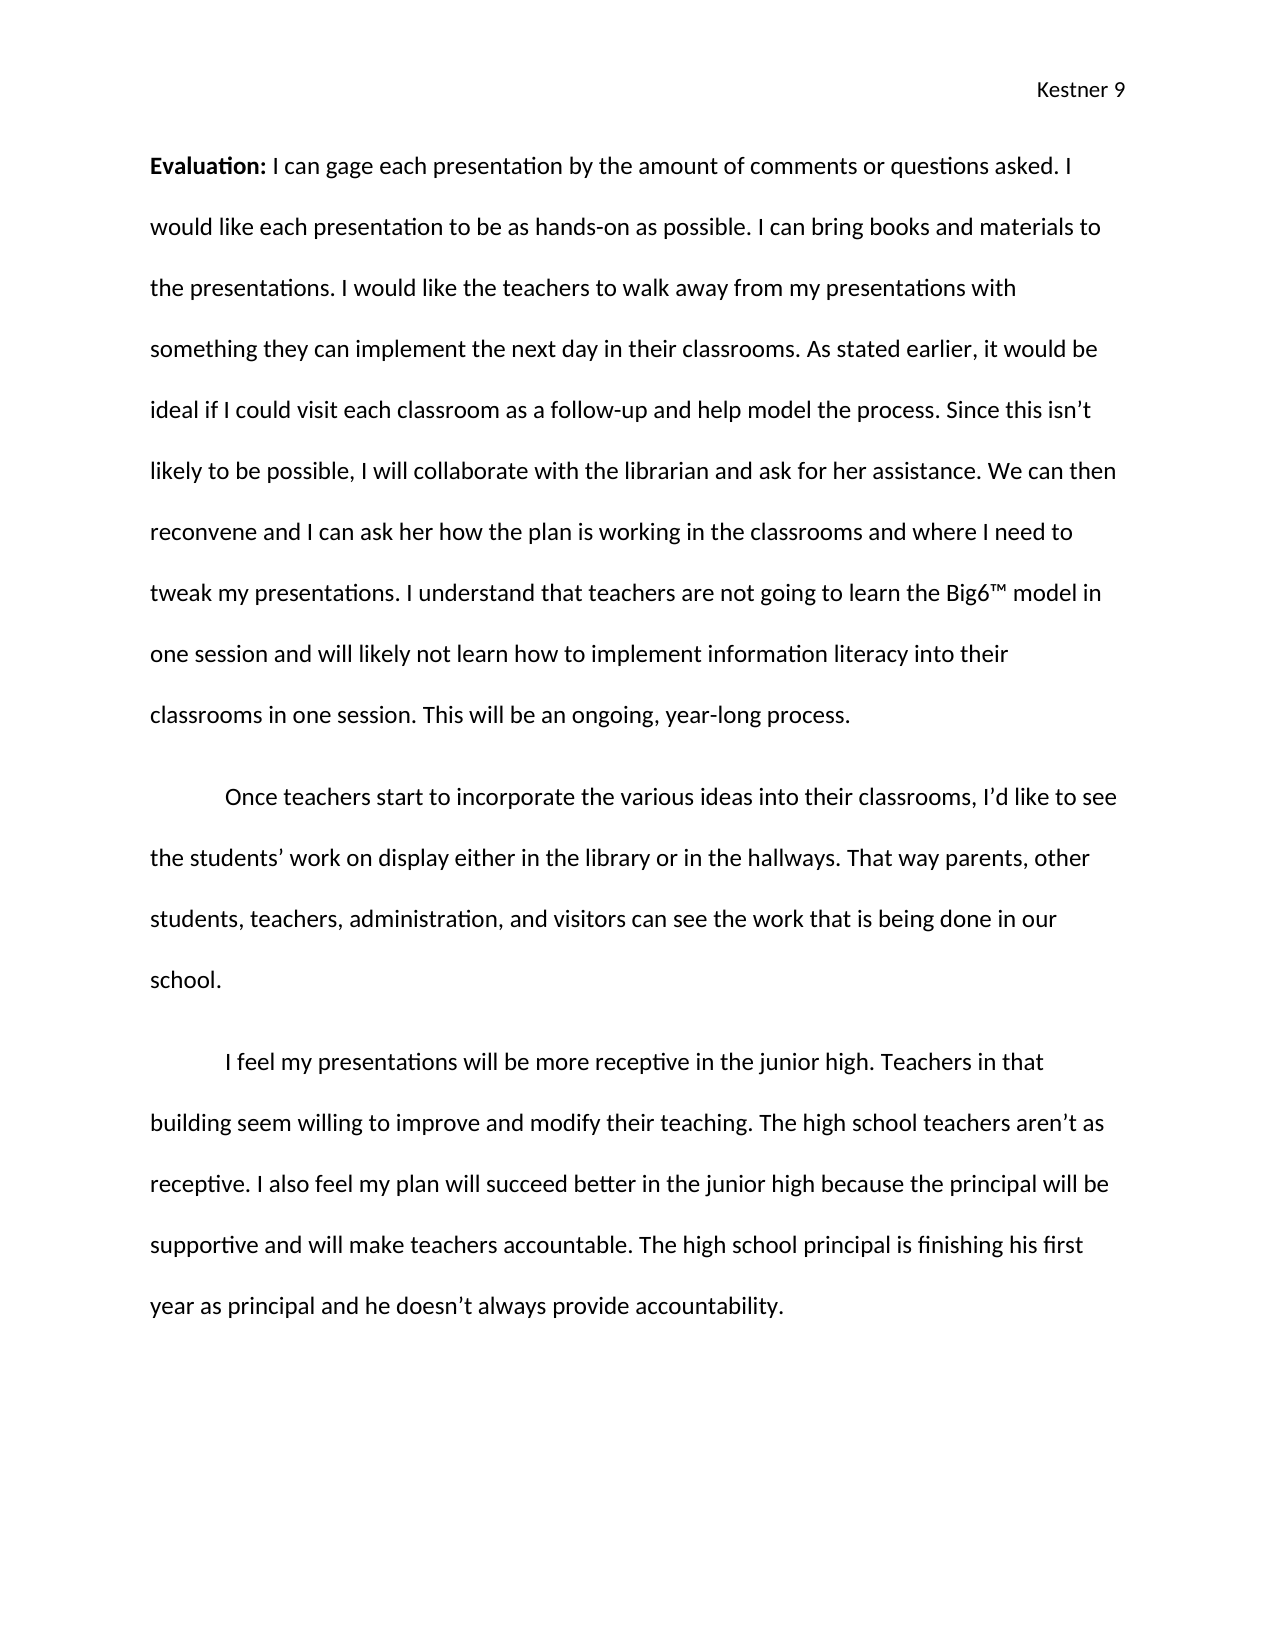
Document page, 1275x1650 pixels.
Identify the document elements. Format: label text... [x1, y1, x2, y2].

text I feel my presentations will be more receptive in the junior high. Teachers in that building seem willing to improve and modify their teaching. The high school teachers aren’t as receptive. I also feel my plan will succeed better in the junior high because the principal will be supportive and will make teachers accountable. The high school principal is finishing his first year as principal and he doesn’t always provide accountability. [150, 1046, 1125, 1321]
text Evaluation: I can gage each presentation by the amount of comments or questions asked. I would like each presentation to be as hands-on as possible. I can bring books and materials to the presentations. I would like the teachers to walk away from my presentations with something they can implement the next day in their classrooms. As stated earlier, it would be ideal if I could visit each classroom as a follow-up and help model the process. Since this isn’t likely to be possible, I will collaborate with the librarian and ask for her assistance. We can then reconvene and I can ask her how the plan is working in the classrooms and where I need to tweak my presentations. I understand that teachers are not going to learn the Big6™ model in one session and will likely not learn how to implement information literacy into their classrooms in one session. This will be an ongoing, year-long process. [150, 150, 1125, 730]
text Once teachers start to incorporate the various ideas into their classrooms, I’d like to see the students’ work on display either in the library or in the hallways. That way parents, other students, teachers, administration, and visitors can see the work that is being done in our school. [150, 781, 1125, 995]
